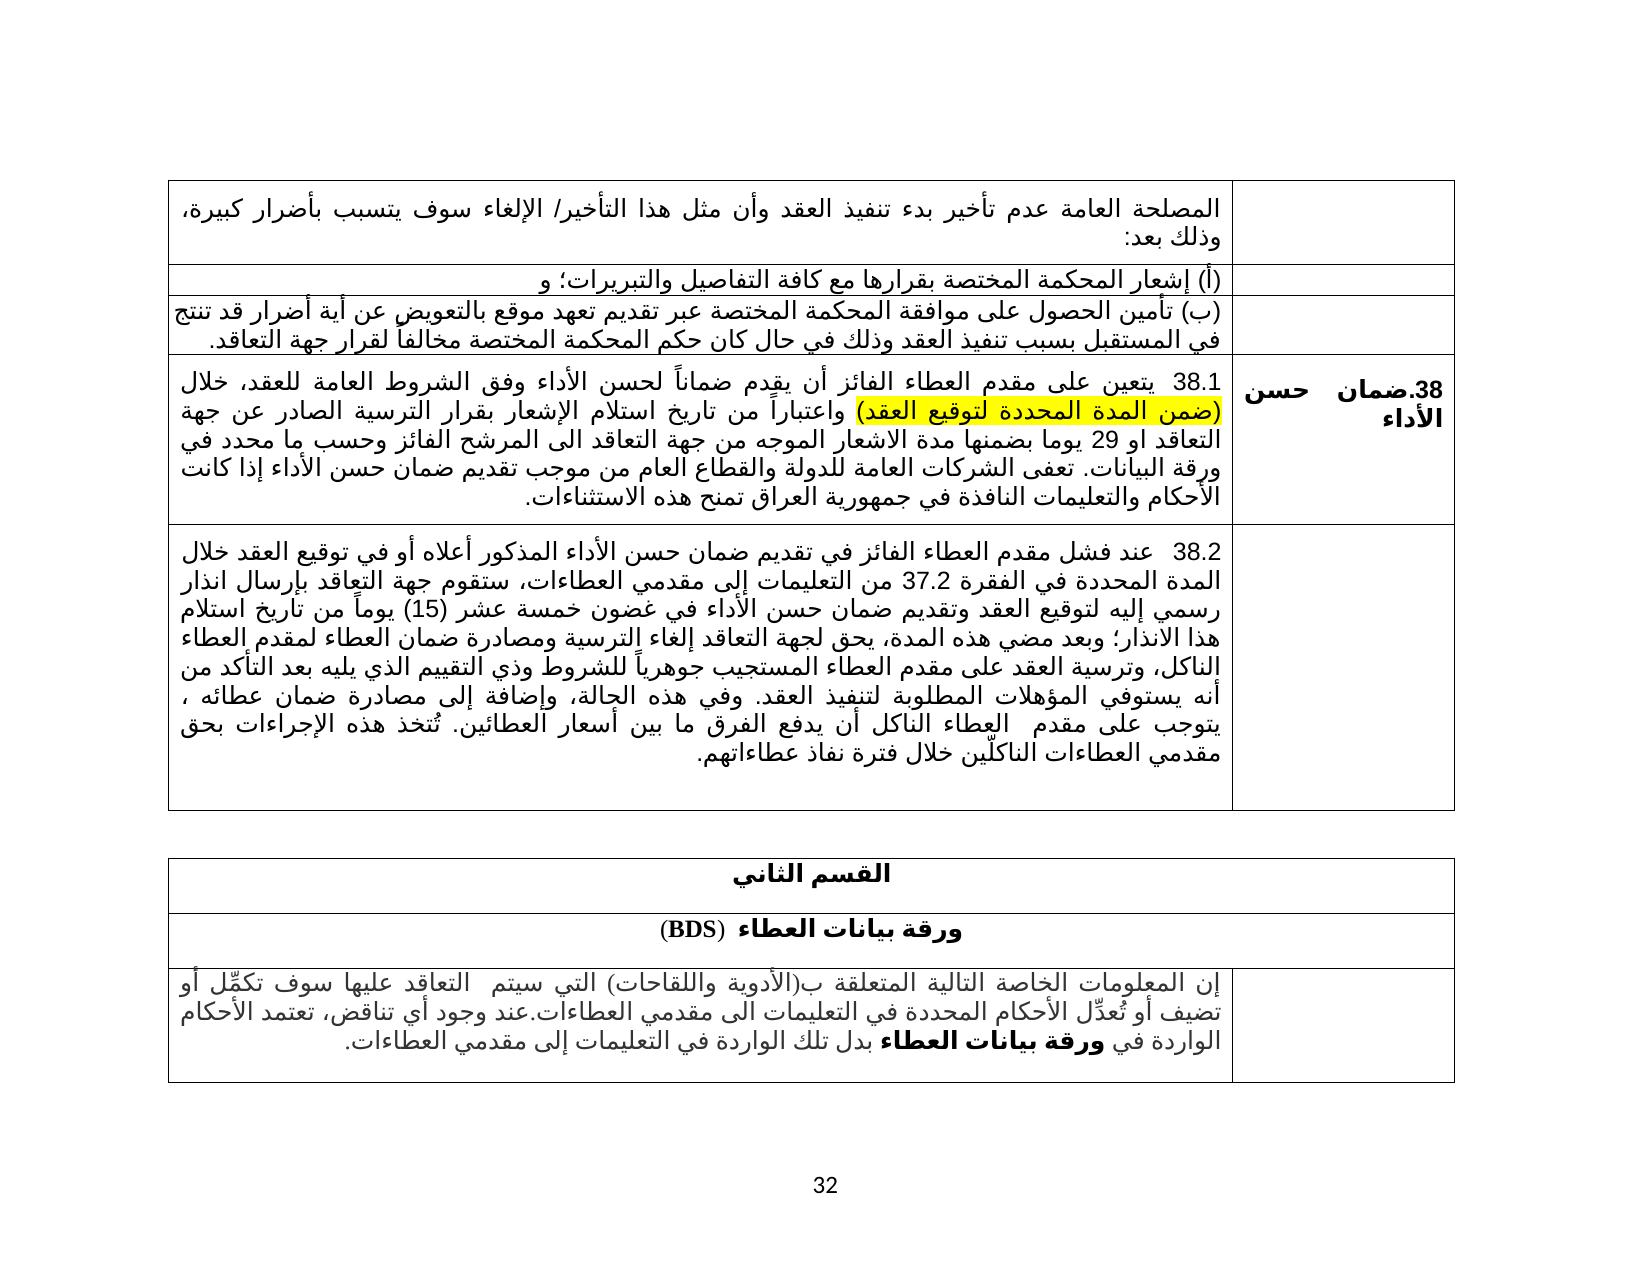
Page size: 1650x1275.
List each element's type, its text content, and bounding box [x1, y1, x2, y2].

table_cell ورقة بيانات العطاء (BDS) [169, 914, 1454, 967]
table_cell 38.2 عند فشل مقدم العطاء الفائز في تقديم ضمان حسن الأداء المذكور أعلاه أو في توقيع العقد خلال المدة المحددة في الفقرة 37.2 من التعليمات إلى مقدمي العطاءات، ستقوم جهة التعاقد بإرسال انذار رسمي إليه لتوقيع العقد وتقديم ضمان حسن الأداء في غضون خمسة عشر (15) يوماً من تاريخ استلام هذا الانذار؛ وبعد مضي هذه المدة، يحق لجهة التعاقد إلغاء الترسية ومصادرة ضمان العطاء لمقدم العطاء الناكل، وترسية العقد على مقدم العطاء المستجيب جوهرياً للشروط وذي التقييم الذي يليه بعد التأكد من أنه يستوفي المؤهلات المطلوبة لتنفيذ العقد. وفي هذه الحالة، وإضافة إلى مصادرة ضمان عطائه ، يتوجب على مقدم العطاء الناكل أن يدفع الفرق ما بين أسعار العطائين. تُتخذ هذه الإجراءات بحق مقدمي العطاءات الناكلّين خلال فترة نفاذ عطاءاتهم. [169, 525, 1232, 810]
table_cell [1233, 265, 1454, 295]
table_cell 38.ضمان حسن الأداء [1233, 355, 1454, 523]
table_cell إن المعلومات الخاصة التالية المتعلقة ب(الأدوية واللقاحات) التي سيتم التعاقد عليها سوف تكمِّل أو تضيف أو تُعدِّل الأحكام المحددة في التعليمات الى مقدمي العطاءات.عند وجود أي تناقض، تعتمد الأحكام الواردة في ورقة بيانات العطاء بدل تلك الواردة في التعليمات إلى مقدمي العطاءات. [169, 969, 1232, 1082]
table_cell (أ) إشعار المحكمة المختصة بقرارها مع كافة التفاصيل والتبريرات؛ و [169, 265, 1232, 295]
table_cell [1233, 969, 1454, 1082]
table_cell [1233, 296, 1454, 354]
table_cell [1233, 525, 1454, 810]
table_header القسم الثاني [169, 859, 1454, 913]
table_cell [169, 181, 1232, 263]
table_cell (ب) تأمين الحصول على موافقة المحكمة المختصة عبر تقديم تعهد موقع بالتعويض عن أية أضرار قد تنتج في المستقبل بسبب تنفيذ العقد وذلك في حال كان حكم المحكمة المختصة مخالفاً لقرار جهة التعاقد. [169, 296, 1232, 354]
table_cell 38.1 يتعين على مقدم العطاء الفائز أن يقدم ضماناً لحسن الأداء وفق الشروط العامة للعقد، خلال (ضمن المدة المحددة لتوقيع العقد) واعتباراً من تاريخ استلام الإشعار بقرار الترسية الصادر عن جهة التعاقد او 29 يوما بضمنها مدة الاشعار الموجه من جهة التعاقد الى المرشح الفائز وحسب ما محدد في ورقة البيانات. تعفى الشركات العامة للدولة والقطاع العام من موجب تقديم ضمان حسن الأداء إذا كانت الأحكام والتعليمات النافذة في جمهورية العراق تمنح هذه الاستثناءات. [169, 355, 1232, 523]
table_cell [1233, 181, 1454, 263]
